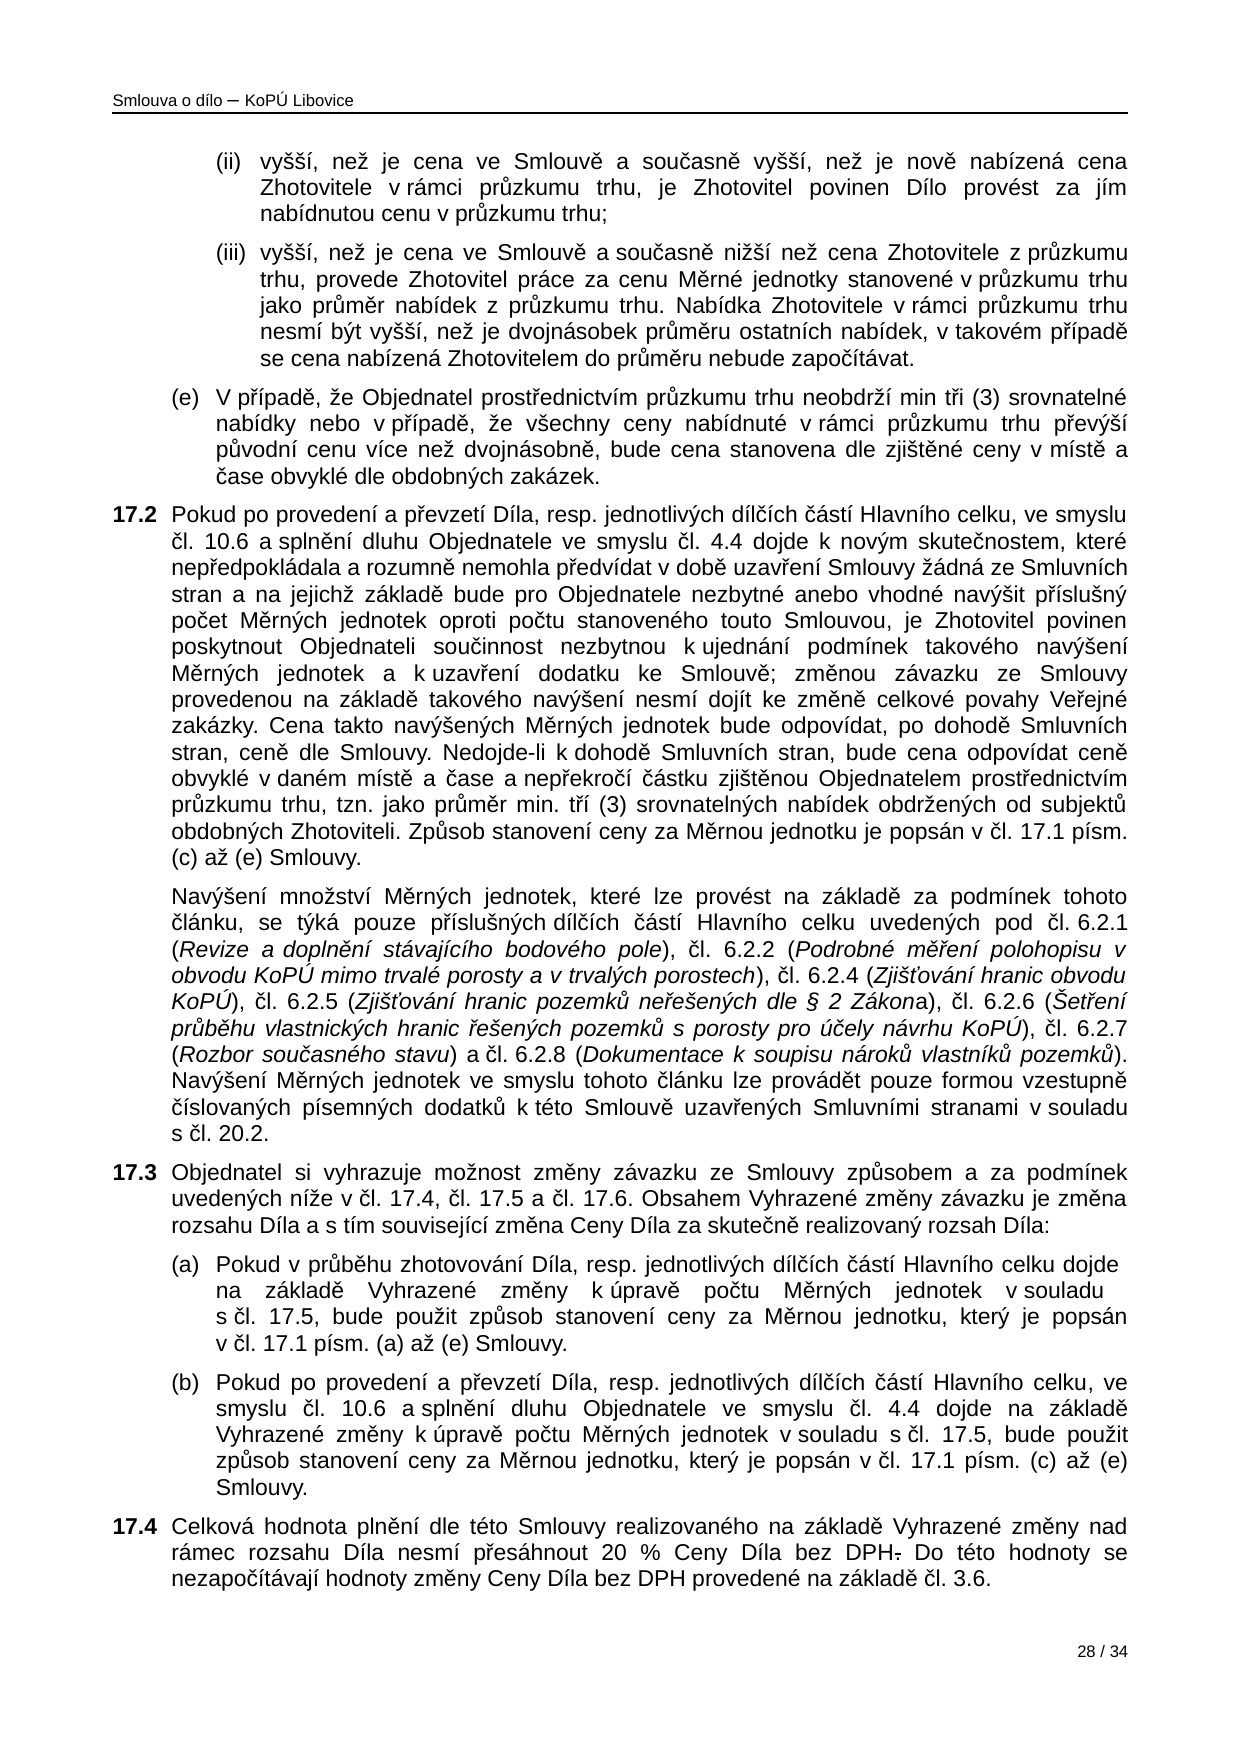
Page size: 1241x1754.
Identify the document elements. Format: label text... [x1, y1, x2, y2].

text Objednatel si vyhrazuje možnost změny závazku ze Smlouvy způsobem a za podmínek uvedených níže v čl. 17.4, čl. 17.5 a čl. 17.6. Obsahem Vyhrazené změny závazku je změna rozsahu Díla a s tím související změna Ceny Díla za skutečně realizovaný rozsah Díla: [112, 1159, 1128, 1238]
text Pokud po provedení a převzetí Díla, resp. jednotlivých dílčích částí Hlavního celku, ve smyslu čl. 10.6 a splnění dluhu Objednatele ve smyslu čl. 4.4 dojde k novým skutečnostem, které nepředpokládala a rozumně nemohla předvídat v době uzavření Smlouvy žádná ze Smluvních stran a na jejichž základě bude pro Objednatele nezbytné anebo vhodné navýšit příslušný počet Měrných jednotek oproti počtu stanoveného touto Smlouvou, je Zhotovitel povinen poskytnout Objednateli součinnost nezbytnou k ujednání podmínek takového navýšení Měrných jednotek a k uzavření dodatku ke Smlouvě; změnou závazku ze Smlouvy provedenou na základě takového navýšení nesmí dojít ke změně celkové povahy Veřejné zakázky. Cena takto navýšených Měrných jednotek bude odpovídat, po dohodě Smluvních stran, ceně dle Smlouvy. Nedojde-li k dohodě Smluvních stran, bude cena odpovídat ceně obvyklé v daném místě a čase a nepřekročí částku zjištěnou Objednatelem prostřednictvím průzkumu trhu, tzn. jako průměr min. tří (3) srovnatelných nabídek obdržených od subjektů obdobných Zhotoviteli. Způsob stanovení ceny za Měrnou jednotku je popsán v čl. 17.1 písm. (c) až (e) Smlouvy. [112, 501, 1128, 870]
list Navýšení množství Měrných jednotek, které lze provést na základě za podmínek tohoto článku, se týká pouze příslušných dílčích částí Hlavního celku uvedených pod čl. 6.2.1 (Revize a doplnění stávajícího bodového pole), čl. 6.2.2 (Podrobné měření polohopisu v obvodu KoPÚ mimo trvalé porosty a v trvalých porostech), čl. 6.2.4 (Zjišťování hranic obvodu KoPÚ), čl. 6.2.5 (Zjišťování hranic pozemků neřešených dle § 2 Zákona), čl. 6.2.6 (Šetření průběhu vlastnických hranic řešených pozemků s porosty pro účely návrhu KoPÚ), čl. 6.2.7 (Rozbor současného stavu) a čl. 6.2.8 (Dokumentace k soupisu nároků vlastníků pozemků). Navýšení Měrných jednotek ve smyslu tohoto článku lze provádět pouze formou vzestupně číslovaných písemných dodatků k této Smlouvě uzavřených Smluvními stranami v souladu s čl. 20.2. [171, 883, 1128, 1146]
list vyšší, než je cena ve Smlouvě a současně nižší než cena Zhotovitele z průzkumu trhu, provede Zhotovitel práce za cenu Měrné jednotky stanovené v průzkumu trhu jako průměr nabídek z průzkumu trhu. Nabídka Zhotovitele v rámci průzkumu trhu nesmí být vyšší, než je dvojnásobek průměru ostatních nabídek, v takovém případě se cena nabízená Zhotovitelem do průměru nebude započítávat. [216, 239, 1128, 371]
list Pokud po provedení a převzetí Díla, resp. jednotlivých dílčích částí Hlavního celku, ve smyslu čl. 10.6 a splnění dluhu Objednatele ve smyslu čl. 4.4 dojde na základě Vyhrazené změny k úpravě počtu Měrných jednotek v souladu s čl. 17.5, bude použit způsob stanovení ceny za Měrnou jednotku, který je popsán v čl. 17.1 písm. (c) až (e) Smlouvy. [171, 1368, 1128, 1500]
list vyšší, než je cena ve Smlouvě a současně vyšší, než je nově nabízená cena Zhotovitele v rámci průzkumu trhu, je Zhotovitel povinen Dílo provést za jím nabídnutou cenu v průzkumu trhu; [216, 148, 1128, 227]
list V případě, že Objednatel prostřednictvím průzkumu trhu neobdrží min tři (3) srovnatelné nabídky nebo v případě, že všechny ceny nabídnuté v rámci průzkumu trhu převýší původní cenu více než dvojnásobně, bude cena stanovena dle zjištěné ceny v místě a čase obvyklé dle obdobných zakázek. [171, 383, 1128, 489]
text Celková hodnota plnění dle této Smlouvy realizovaného na základě Vyhrazené změny nad rámec rozsahu Díla nesmí přesáhnout 20 % Ceny Díla bez DPH. Do této hodnoty se nezapočítávají hodnoty změny Ceny Díla bez DPH provedené na základě čl. 3.6. [112, 1513, 1128, 1592]
list Pokud v průběhu zhotovování Díla, resp. jednotlivých dílčích částí Hlavního celku dojde na základě Vyhrazené změny k úpravě počtu Měrných jednotek v souladu s čl. 17.5, bude použit způsob stanovení ceny za Měrnou jednotku, který je popsán v čl. 17.1 písm. (a) až (e) Smlouvy. [171, 1251, 1128, 1356]
